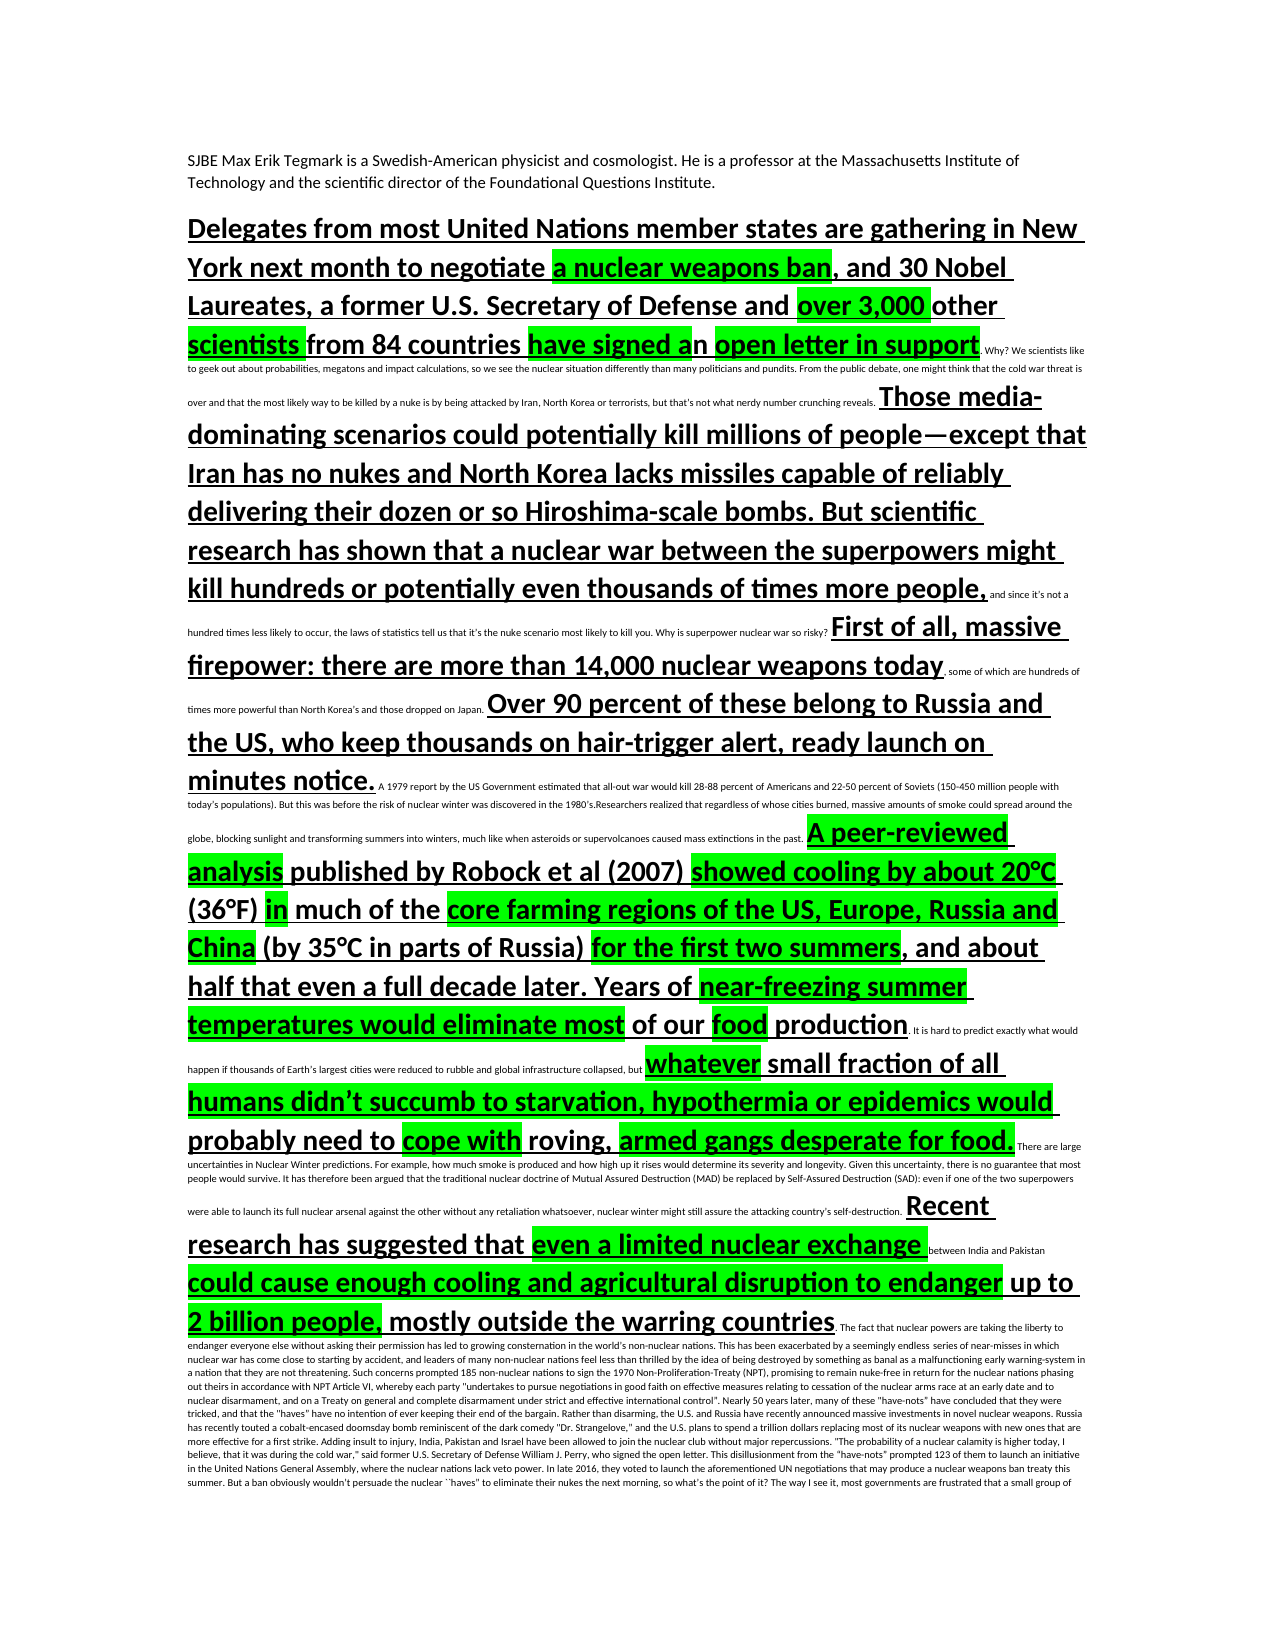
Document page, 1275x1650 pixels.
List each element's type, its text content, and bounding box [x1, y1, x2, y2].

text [187, 150, 1087, 192]
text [187, 448, 1087, 1488]
